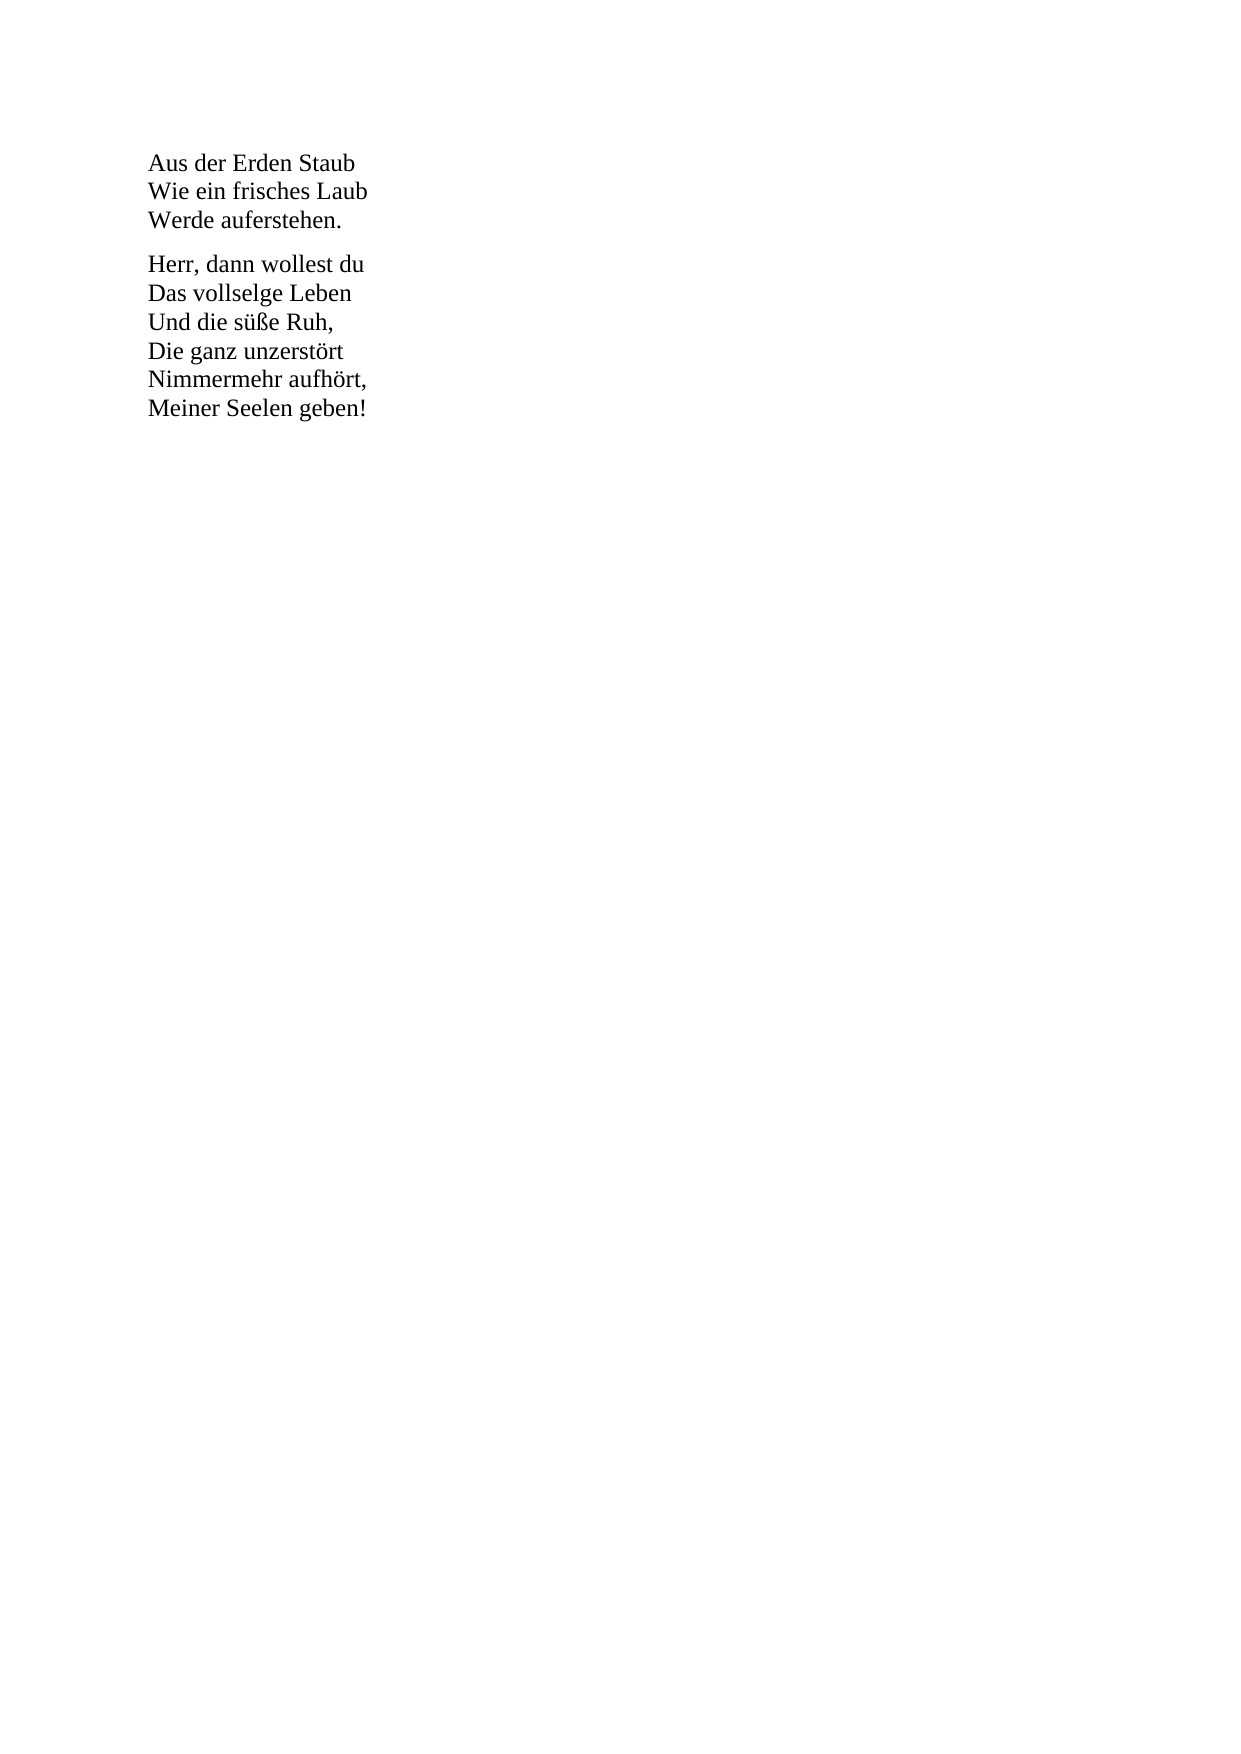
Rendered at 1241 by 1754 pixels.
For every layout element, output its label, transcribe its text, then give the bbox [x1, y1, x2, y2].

text Herr, dann wollest du Das vollselge Leben Und die süße Ruh, Die ganz unzerstört Nimmermehr aufhört, Meiner Seelen geben! [148, 249, 1093, 422]
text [148, 148, 1093, 234]
